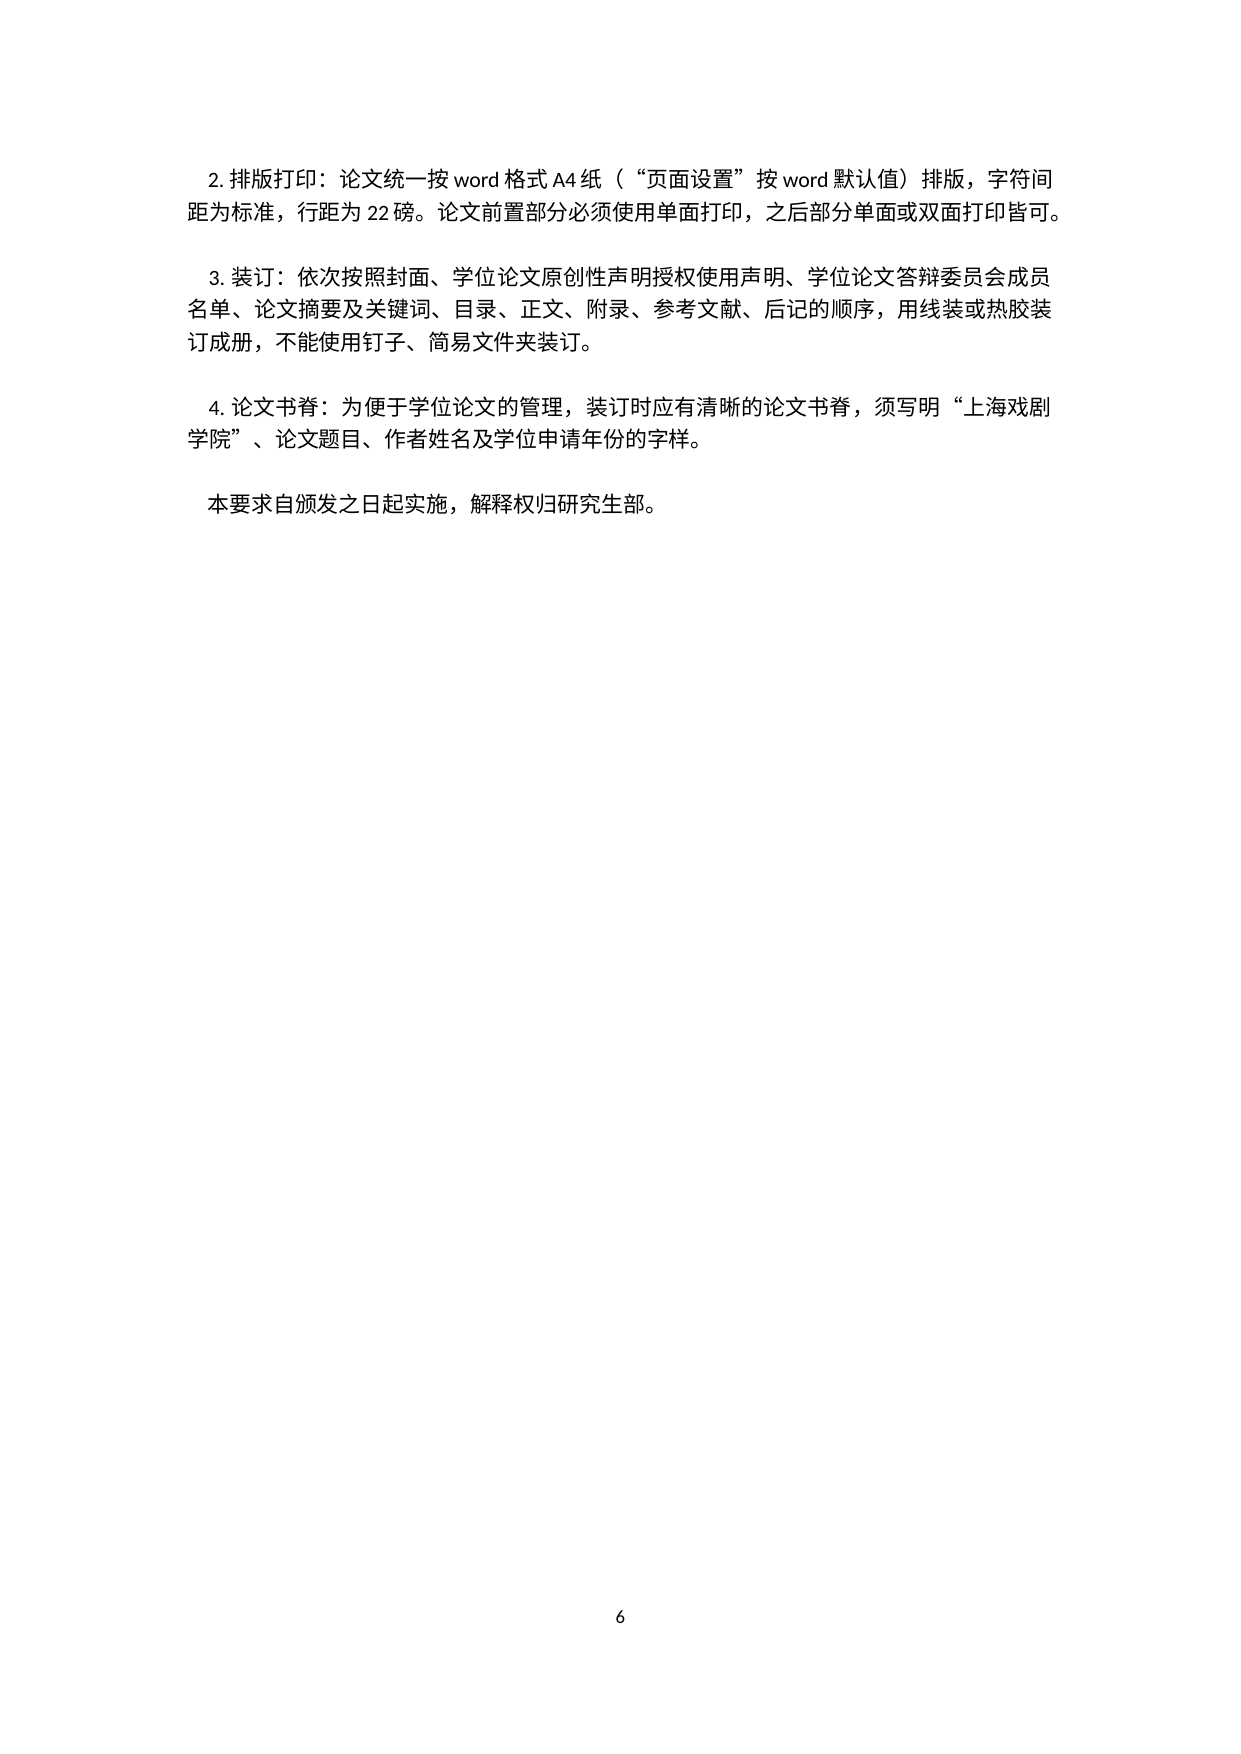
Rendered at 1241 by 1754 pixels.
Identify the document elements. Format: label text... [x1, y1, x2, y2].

text 4. 论文书脊：为便于学位论文的管理，装订时应有清晰的论文书脊，须写明“上海戏剧学院”、论文题目、作者姓名及学位申请年份的字样。 [187, 389, 1053, 454]
text 2. 排版打印：论文统一按word格式A4纸（“页面设置”按word默认值）排版，字符间距为标准，行距为22磅。论文前置部分必须使用单面打印，之后部分单面或双面打印皆可。 [187, 162, 1053, 227]
text 3. 装订：依次按照封面、学位论文原创性声明授权使用声明、学位论文答辩委员会成员名单、论文摘要及关键词、目录、正文、附录、参考文献、后记的顺序，用线装或热胶装订成册，不能使用钉子、简易文件夹装订。 [187, 259, 1053, 357]
text 本要求自颁发之日起实施，解释权归研究生部。 [187, 487, 1053, 519]
